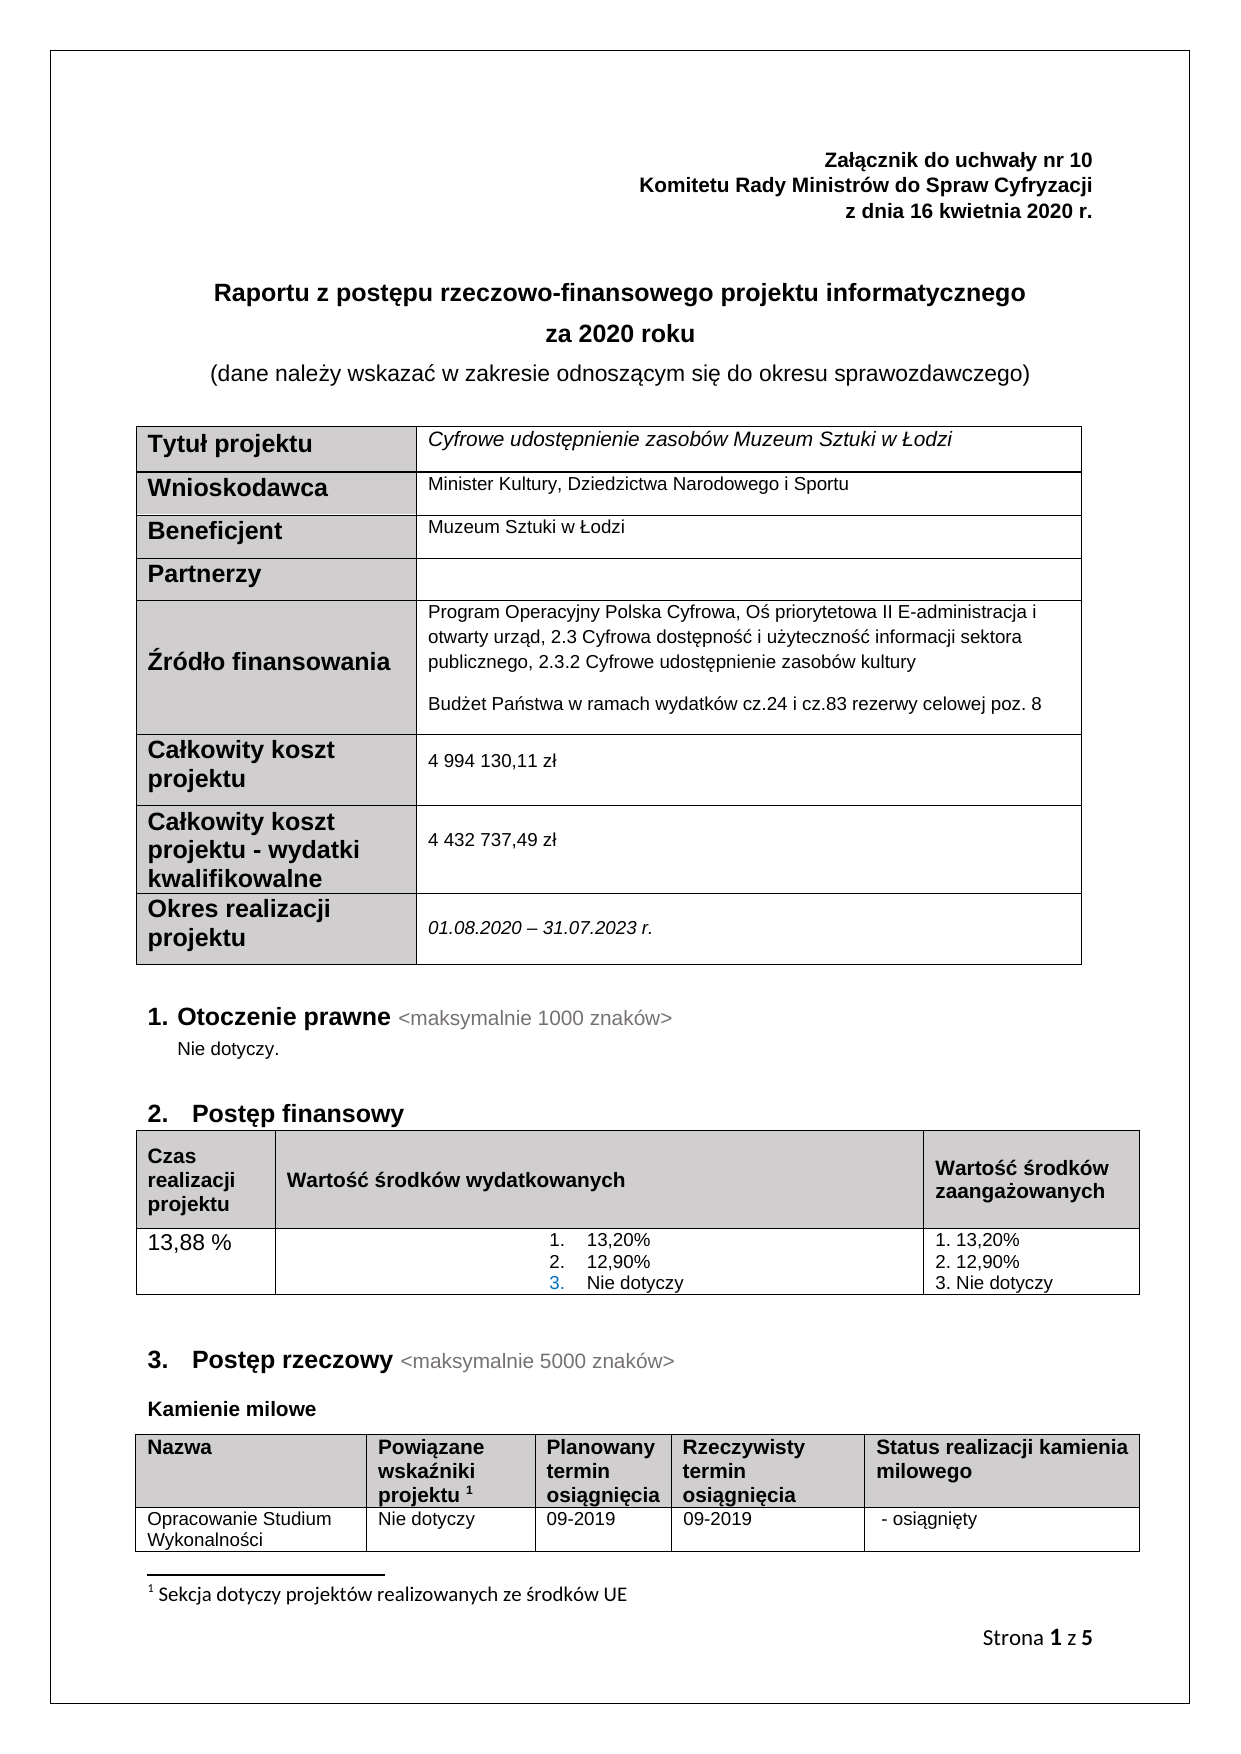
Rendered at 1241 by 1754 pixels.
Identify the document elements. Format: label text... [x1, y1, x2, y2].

list Postęp rzeczowy <maksymalnie 5000 znaków> [147, 1345, 1093, 1374]
table_header Status realizacji kamienia milowego [865, 1435, 1139, 1507]
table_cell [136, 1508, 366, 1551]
table_header Powiązane wskaźniki projektu [367, 1435, 535, 1507]
table_header Wartość środków zaangażowanych [924, 1131, 1139, 1228]
text Raportu z postępu rzeczowo-finansowego projektu informatycznego [147, 277, 1093, 306]
table_cell Partnerzy [137, 559, 416, 600]
text Kamienie milowe [147, 1397, 1093, 1421]
table_header Tytuł projektu [137, 427, 416, 471]
table_cell Program Operacyjny Polska Cyfrowa, Oś priorytetowa II E-administracja i otwarty urząd, 2.3 Cyfrowa dostępność i użyteczność informacji sektora publicznego, 2.3.2 Cyfrowe udostępnienie zasobów kultury Budżet Państwa w ramach wydatków cz.24 i cz.83 rezerwy celowej poz. 8 [417, 601, 1081, 734]
table_cell 09-2019 12-2020 [672, 1508, 864, 1551]
text Załącznik do uchwały nr 10 [147, 147, 1093, 171]
table_cell 1. 13,20% 2. 12,90% 3. Nie dotyczy [924, 1229, 1139, 1293]
table_cell 13,88 % [137, 1229, 275, 1293]
table_cell 01.08.2020 – 31.07.2023 r. [417, 894, 1081, 964]
text za 2020 roku [147, 319, 1093, 347]
table_cell Muzeum Sztuki w Łodzi [417, 516, 1081, 558]
table_header Wartość środków wydatkowanych [276, 1131, 923, 1228]
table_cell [536, 1508, 671, 1551]
table_cell 4 994 130,11 zł [417, 735, 1081, 805]
table_header Cyfrowe udostępnienie zasobów Muzeum Sztuki w Łodzi [417, 427, 1081, 471]
text Nie dotyczy. [147, 1037, 1093, 1059]
table_cell Wnioskodawca [137, 473, 416, 514]
table_cell Źródło finansowania [137, 601, 416, 734]
table_cell Całkowity koszt projektu [137, 735, 416, 805]
table_header Rzeczywisty termin osiągnięcia [672, 1435, 864, 1507]
list Otoczenie prawne <maksymalnie 1000 znaków> [147, 1002, 1063, 1031]
table_header Planowany termin osiągnięcia [536, 1435, 671, 1507]
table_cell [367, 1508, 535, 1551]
table_cell Całkowity koszt projektu - wydatki kwalifikowalne [137, 806, 416, 893]
table_cell Beneficjent [137, 516, 416, 558]
text Komitetu Rady Ministrów do Spraw Cyfryzacji [147, 173, 1093, 197]
table_header Czas realizacji projektu [137, 1131, 275, 1228]
table_cell Okres realizacji projektu [137, 894, 416, 964]
table_cell [417, 559, 1081, 600]
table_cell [865, 1508, 1139, 1551]
list Postęp finansowy [147, 1099, 1093, 1128]
table_cell 4 432 737,49 zł [417, 806, 1081, 893]
text (dane należy wskazać w zakresie odnoszącym się do okresu sprawozdawczego) [147, 360, 1093, 386]
table_cell Minister Kultury, Dziedzictwa Narodowego i Sportu [417, 473, 1081, 514]
text z dnia 16 kwietnia 2020 r. [147, 199, 1093, 223]
table_cell 13,20% 12,90% Nie dotyczy [276, 1229, 923, 1293]
table_header Nazwa [136, 1435, 366, 1507]
